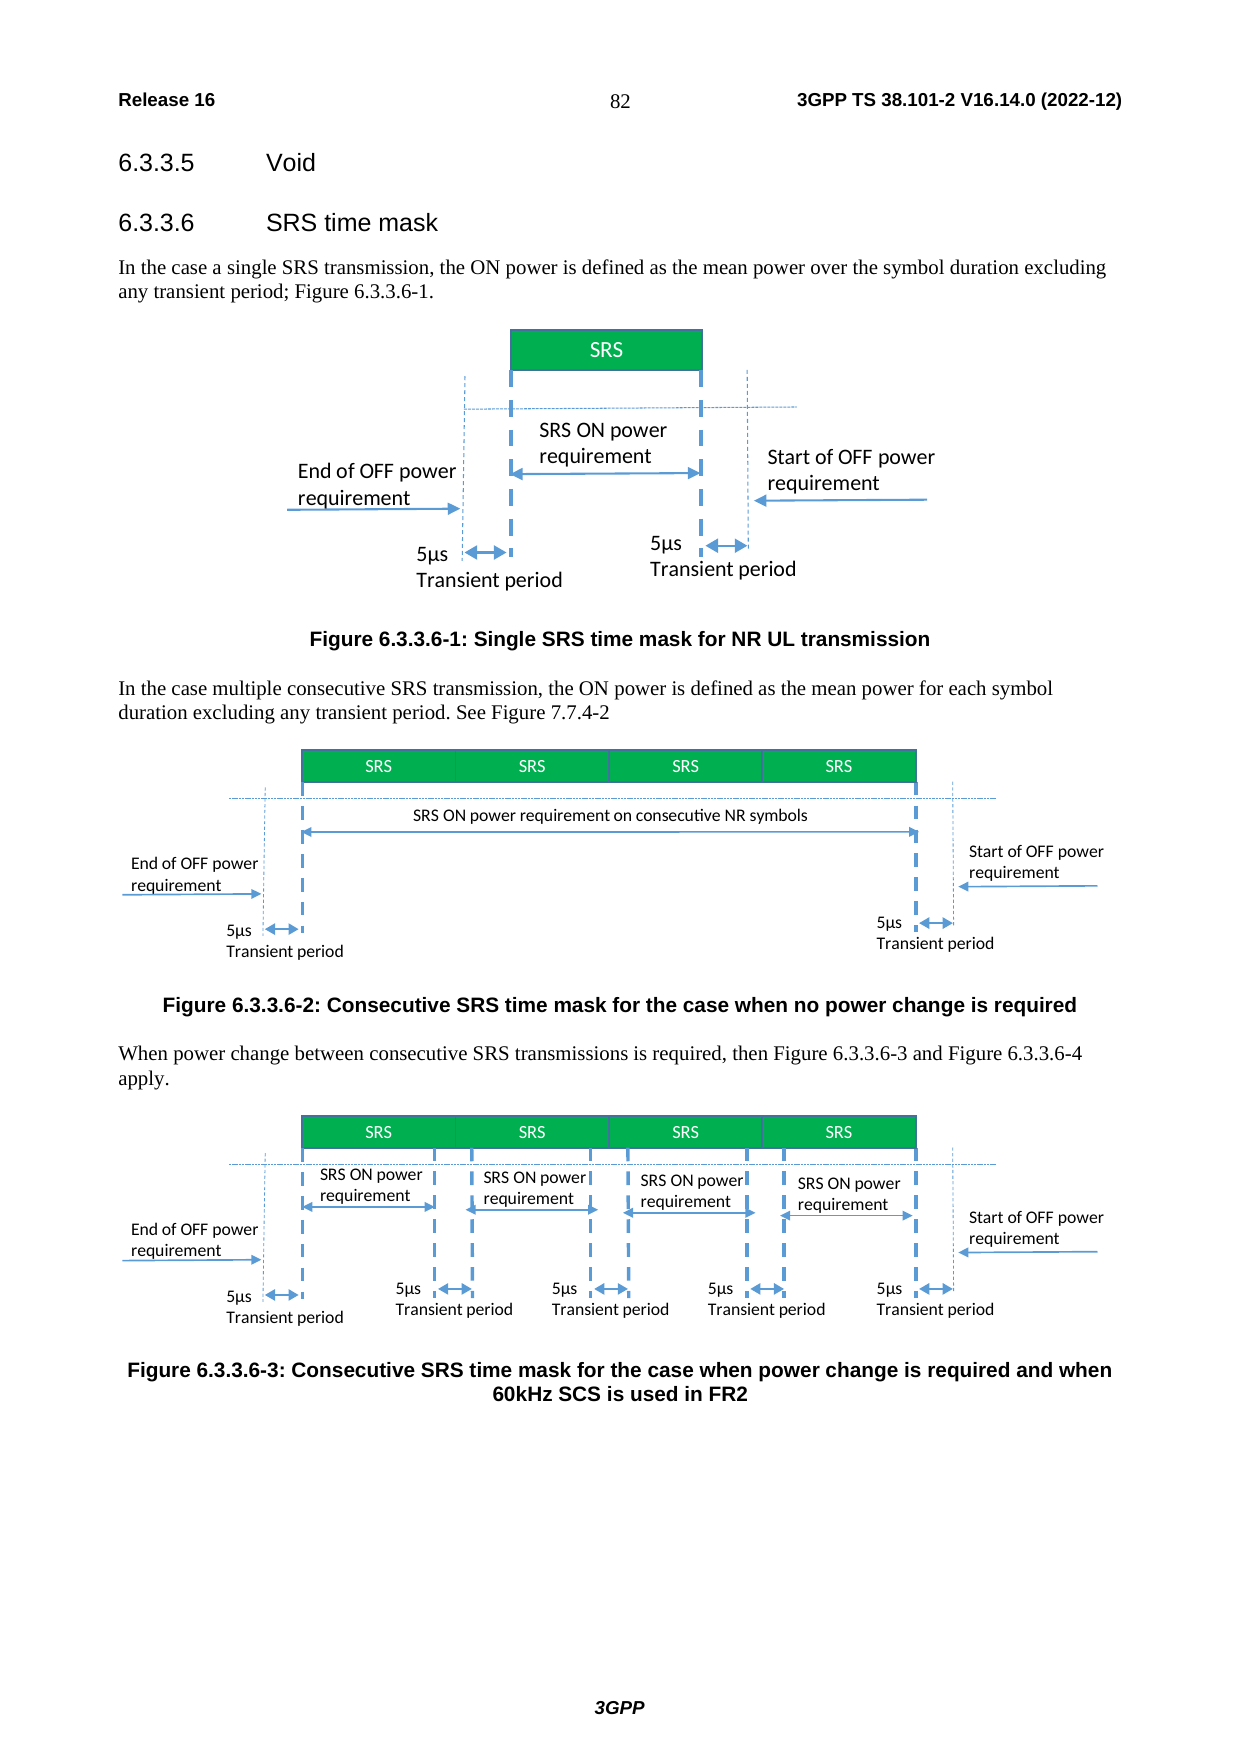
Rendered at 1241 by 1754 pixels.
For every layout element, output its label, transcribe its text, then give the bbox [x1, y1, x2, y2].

subtitle 6.3.3.5 Void [118, 147, 1122, 176]
text Figure 6.3.3.6-2: Consecutive SRS time mask for the case when no power change is required [118, 992, 1122, 1016]
subtitle 6.3.3.6 SRS time mask [118, 207, 1122, 236]
text In the case a single SRS transmission, the ON power is defined as the mean power over the symbol duration excluding any transient period; Figure 6.3.3.6-1. [118, 255, 1122, 303]
text Figure 6.3.3.6-3: Consecutive SRS time mask for the case when power change is required and when 60kHz SCS is used in FR2 [118, 1358, 1122, 1406]
text When power change between consecutive SRS transmissions is required, then Figure 6.3.3.6-3 and Figure 6.3.3.6-4 apply. [118, 1041, 1122, 1089]
text Figure 6.3.3.6-1: Single SRS time mask for NR UL transmission [118, 627, 1122, 651]
text In the case multiple consecutive SRS transmission, the ON power is defined as the mean power for each symbol duration excluding any transient period. See Figure 7.7.4-2 [118, 676, 1122, 724]
